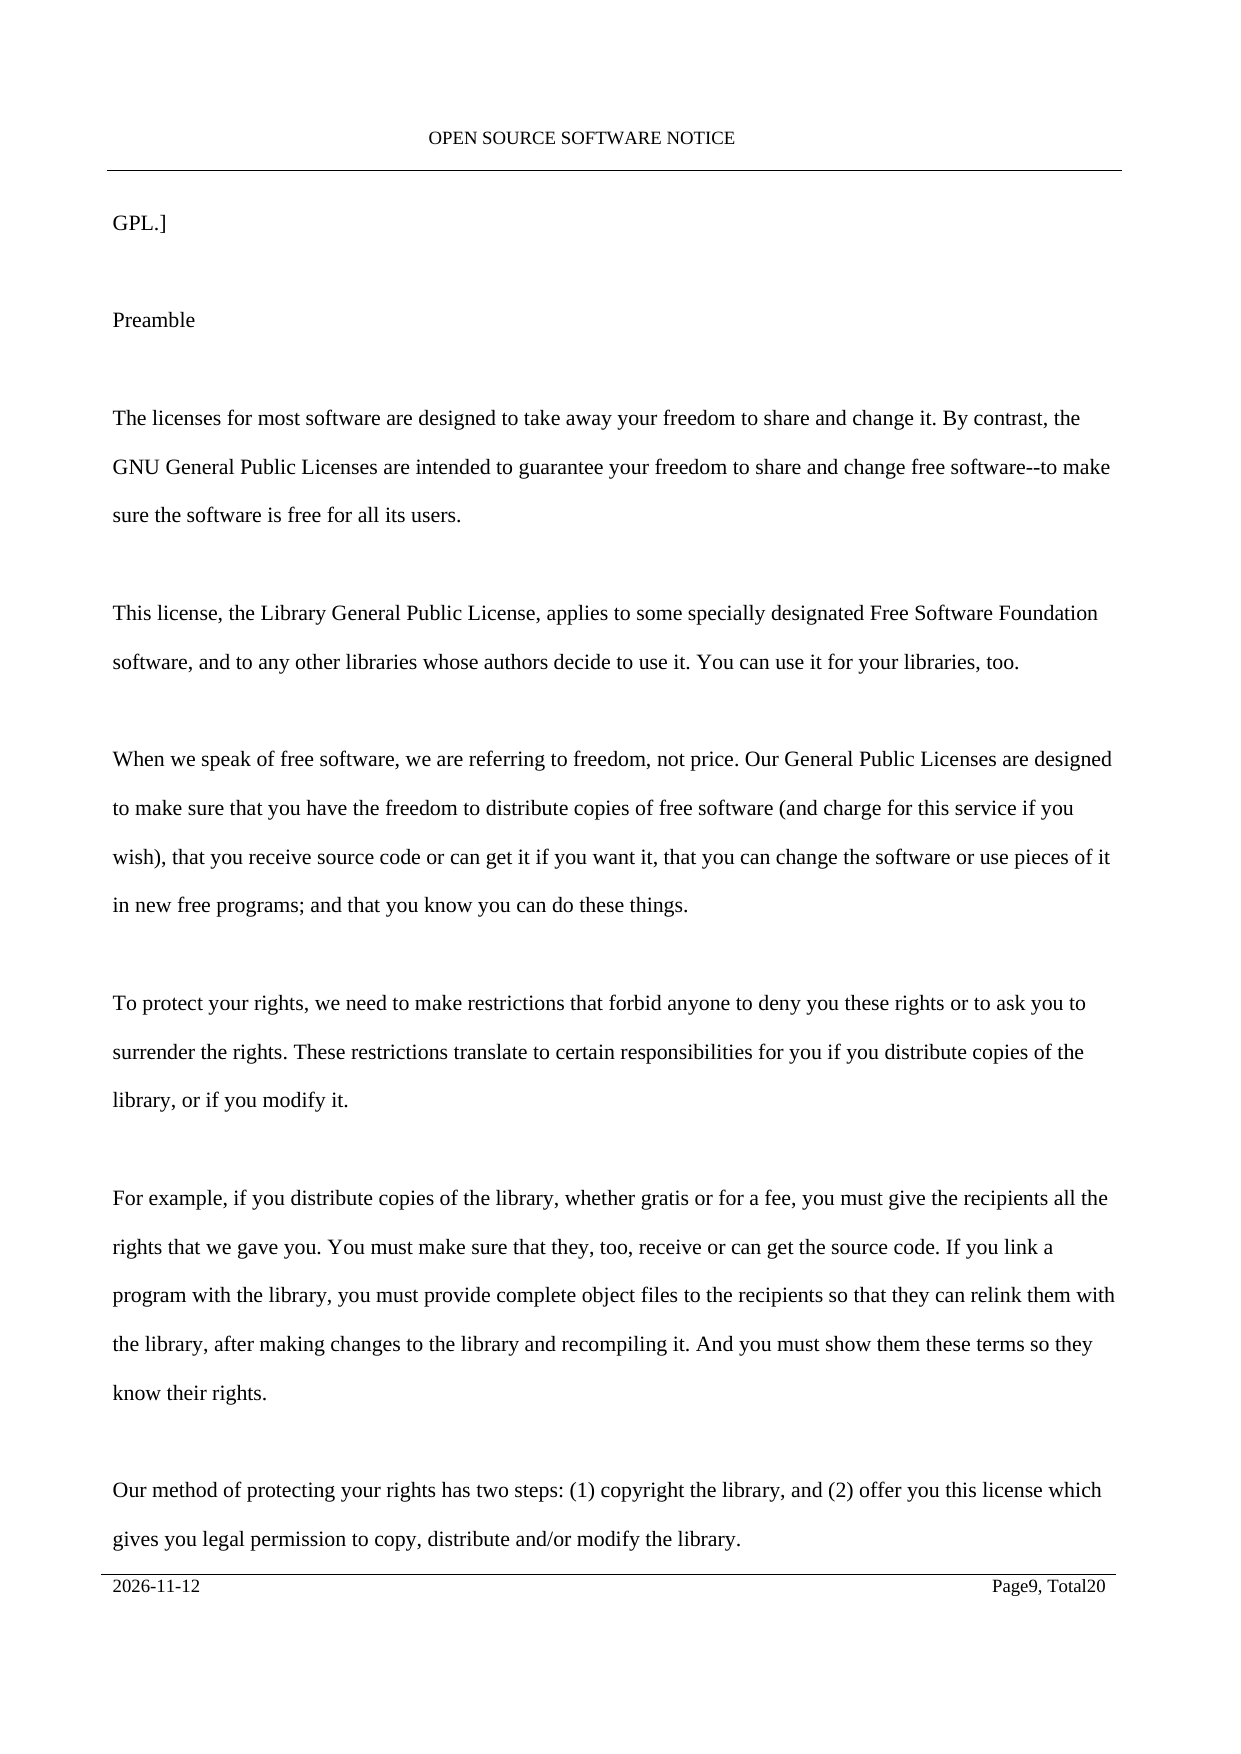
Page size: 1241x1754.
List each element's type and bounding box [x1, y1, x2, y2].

text [112, 206, 1128, 1555]
